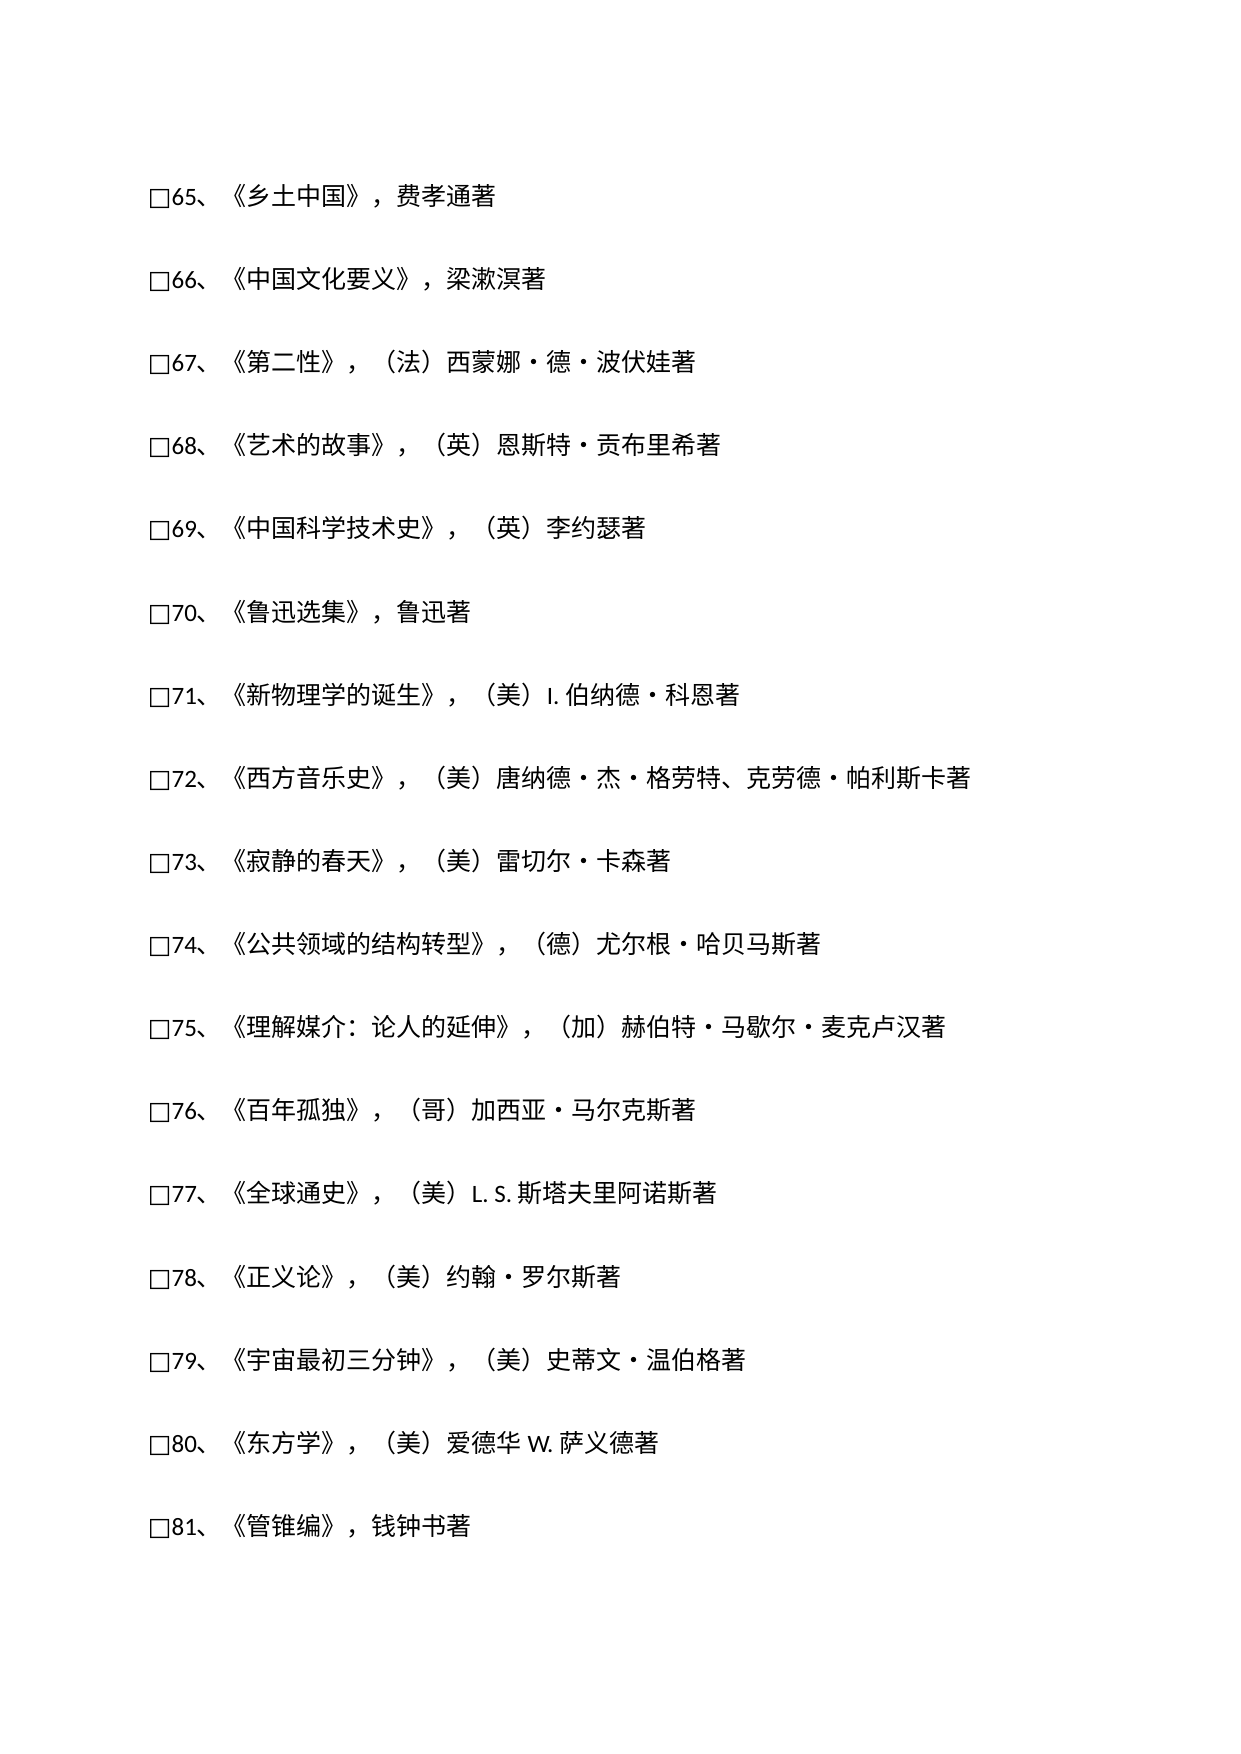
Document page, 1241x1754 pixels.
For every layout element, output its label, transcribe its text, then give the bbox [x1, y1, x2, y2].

text □66、《中国文化要义》，梁漱溟著 [148, 245, 1092, 310]
text □73、《寂静的春天》，（美）雷切尔•卡森著 [148, 827, 1092, 892]
text □74、《公共领域的结构转型》，（德）尤尔根•哈贝马斯著 [148, 910, 1092, 975]
text □67、《第二性》，（法）西蒙娜•德•波伏娃著 [148, 328, 1092, 393]
text □77、《全球通史》，（美）L. S. 斯塔夫里阿诺斯著 [148, 1159, 1092, 1224]
text □70、《鲁迅选集》，鲁迅著 [148, 578, 1092, 643]
text □72、《西方音乐史》，（美）唐纳德•杰•格劳特、克劳德•帕利斯卡著 [148, 744, 1092, 809]
text □80、《东方学》，（美）爱德华 W. 萨义德著 [148, 1409, 1092, 1474]
text □76、《百年孤独》，（哥）加西亚•马尔克斯著 [148, 1076, 1092, 1141]
text □75、《理解媒介：论人的延伸》，（加）赫伯特•马歇尔•麦克卢汉著 [148, 993, 1092, 1058]
text □71、《新物理学的诞生》，（美）I. 伯纳德•科恩著 [148, 661, 1092, 726]
text □65、《乡土中国》，费孝通著 [148, 162, 1092, 227]
text □79、《宇宙最初三分钟》，（美）史蒂文•温伯格著 [148, 1326, 1092, 1391]
text □68、《艺术的故事》，（英）恩斯特•贡布里希著 [148, 411, 1092, 476]
text □69、《中国科学技术史》，（英）李约瑟著 [148, 494, 1092, 559]
text □78、《正义论》，（美）约翰•罗尔斯著 [148, 1243, 1092, 1308]
text □81、《管锥编》，钱钟书著 [148, 1492, 1092, 1557]
